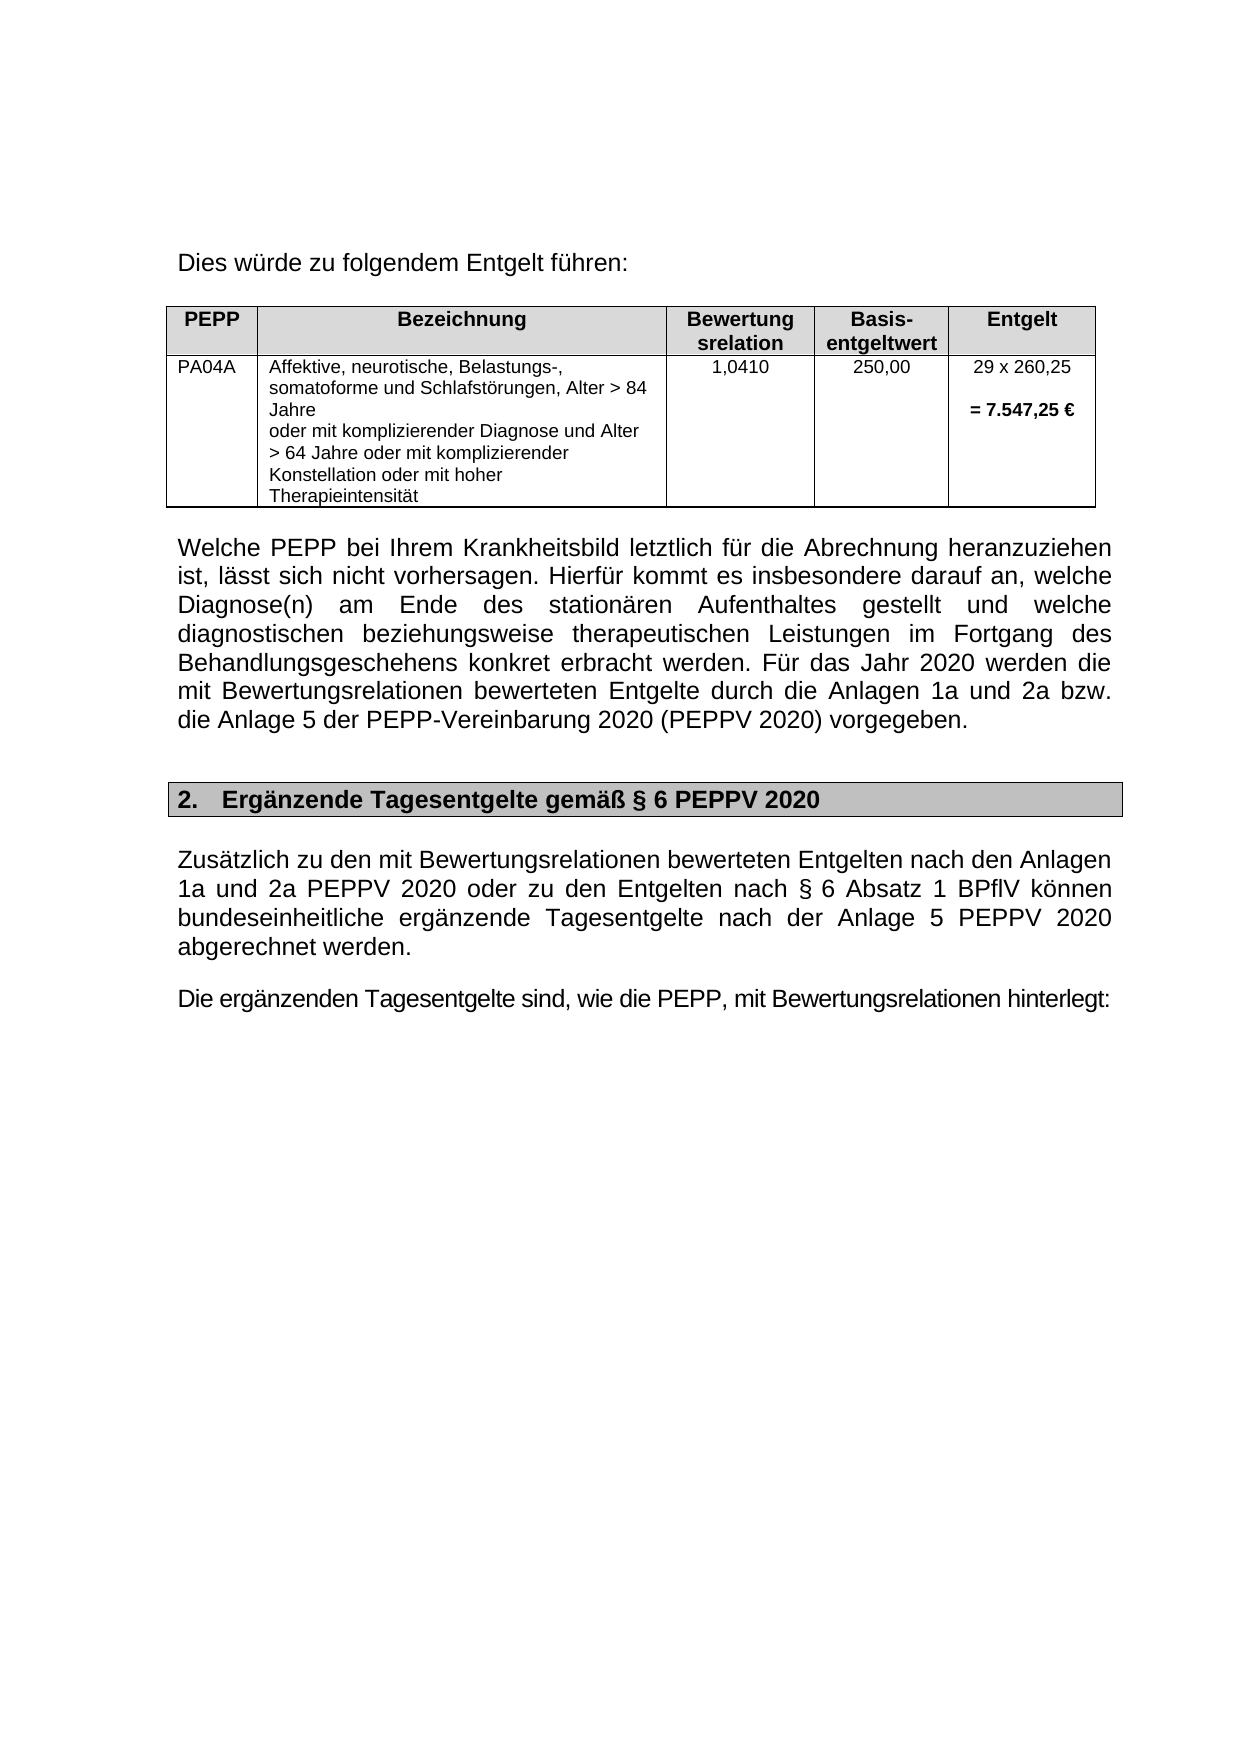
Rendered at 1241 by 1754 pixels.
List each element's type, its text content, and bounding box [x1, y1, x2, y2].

table_header Entgelt [949, 307, 1095, 354]
text 2. Ergänzende Tagesentgelte gemäß § 6 PEPPV 2020 [169, 783, 1122, 816]
table_header Bewertungsrelation [667, 307, 814, 354]
table_header Bezeichnung [258, 307, 666, 354]
table_header Basisentgeltwert [815, 307, 948, 354]
table_cell 250,00 [815, 356, 948, 506]
text Welche PEPP bei Ihrem Krankheitsbild letztlich für die Abrechnung heranzuziehen ist, lässt sich nicht vorhersagen. Hierfür kommt es insbesondere darauf an, welche Diagnose(n) am Ende des stationären Aufenthaltes gestellt und welche diagnostischen beziehungsweise therapeutischen Leistungen im Fortgang des Behandlungsgeschehens konkret erbracht werden. Für das Jahr 2020 werden die mit Bewertungsrelationen bewerteten Entgelte durch die Anlagen 1a und 2a bzw. die Anlage 5 der PEPP-Vereinbarung 2020 (PEPPV 2020) vorgegeben. [177, 532, 1113, 734]
text Zusätzlich zu den mit Bewertungsrelationen bewerteten Entgelten nach den Anlagen 1a und 2a PEPPV 2020 oder zu den Entgelten nach § 6 Absatz 1 BPflV können bundeseinheitliche ergänzende Tagesentgelte nach der Anlage 5 PEPPV 2020 abgerechnet werden. [177, 845, 1113, 960]
table_cell PA04A [167, 356, 257, 506]
text Dies würde zu folgendem Entgelt führen: [177, 248, 1113, 277]
text Die ergänzenden Tagesentgelte sind, wie die PEPP, mit Bewertungsrelationen hinterlegt: [177, 984, 1113, 1013]
table_cell Affektive, neurotische, Belastungs-, somatoforme und Schlafstörungen, Alter > 84 Jahre oder mit komplizierender Diagnose und Alter > 64 Jahre oder mit komplizierender Konstellation oder mit hoher Therapieintensität [258, 356, 666, 506]
table_cell 29 x 260,25 = 7.547,25 € [949, 356, 1095, 506]
table_header PEPP [167, 307, 257, 354]
table_cell 1,0410 [667, 356, 814, 506]
